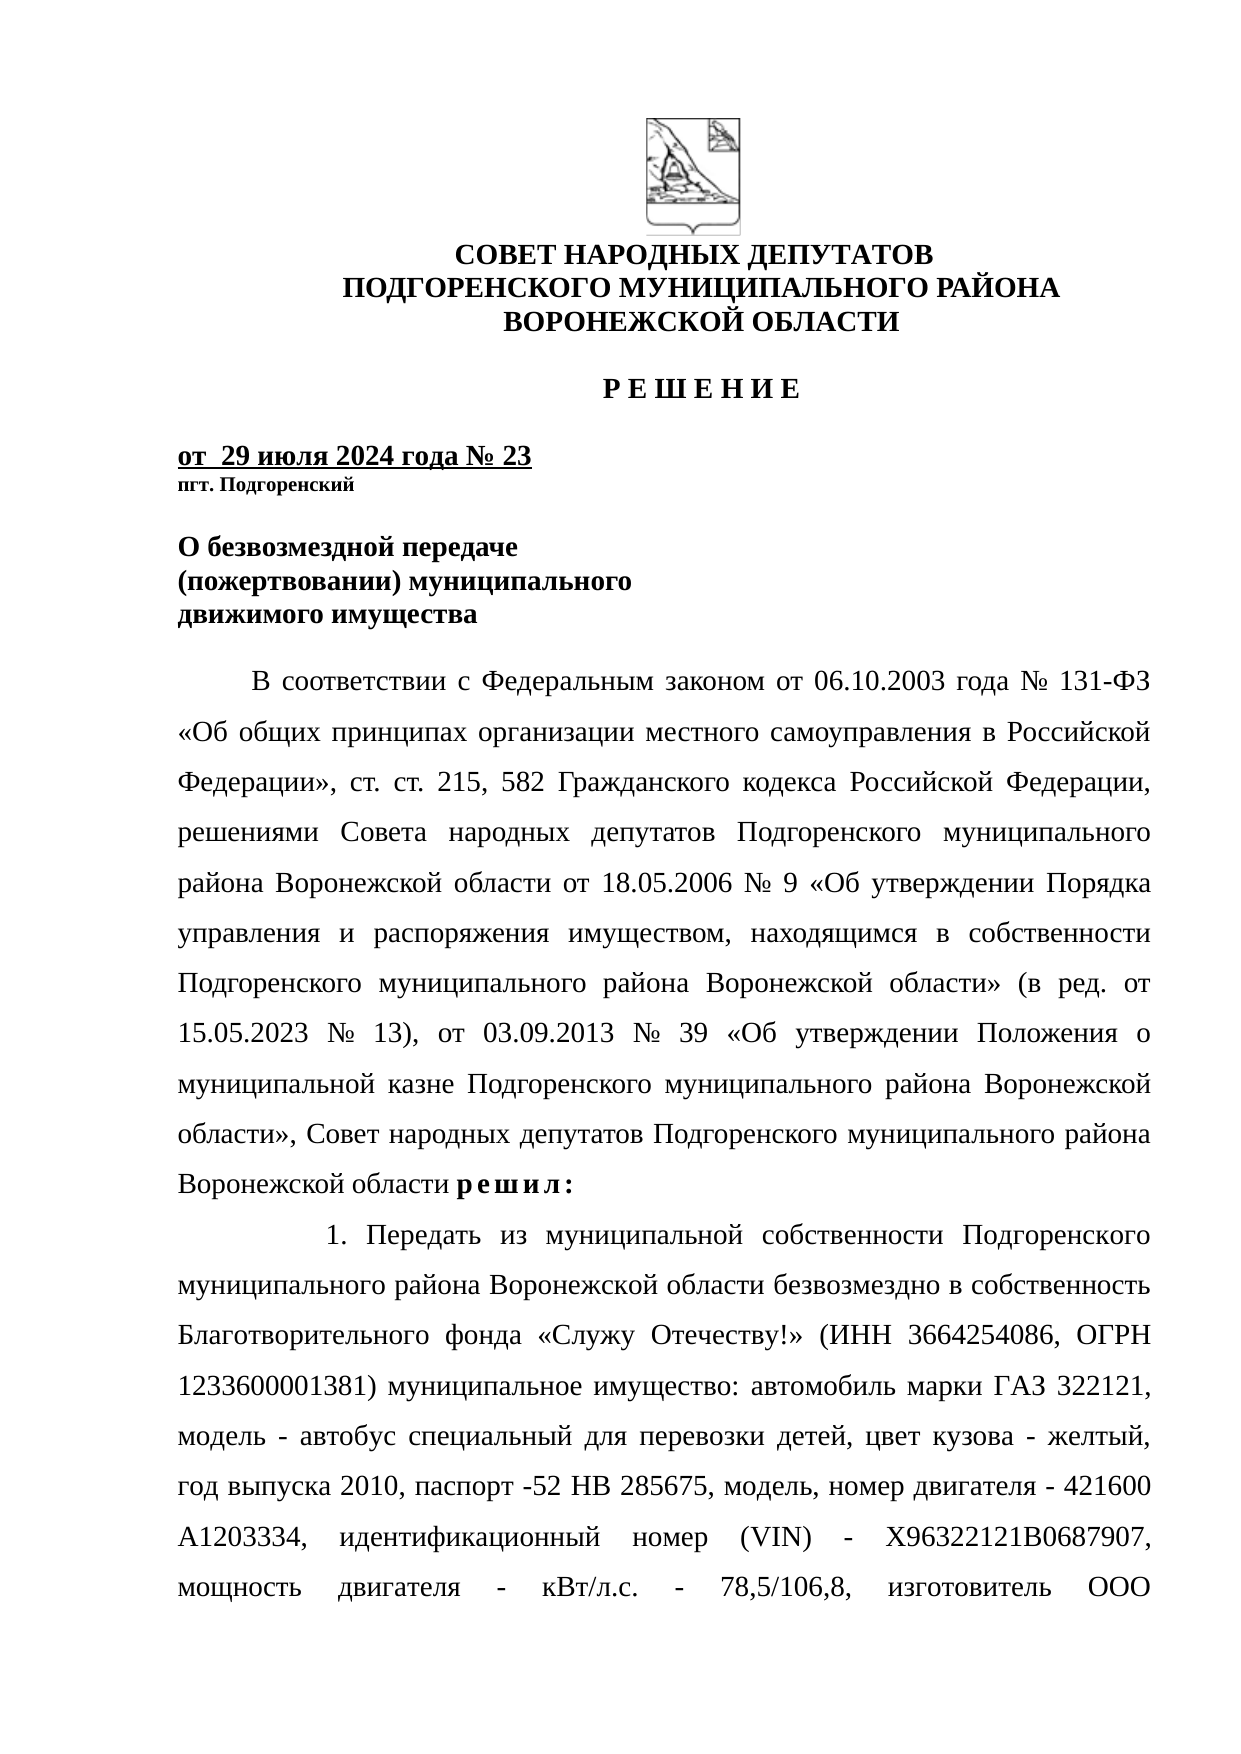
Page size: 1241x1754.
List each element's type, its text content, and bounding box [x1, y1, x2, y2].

text движимого имущества [177, 596, 1152, 630]
subtitle В соответствии с Федеральным законом от 06.10.2003 года № 131-ФЗ «Об общих принципах организации местного самоуправления в Российской Федерации», ст. ст. 215, 582 Гражданского кодекса Российской Федерации, решениями Совета народных депутатов Подгоренского муниципального района Воронежской области от 18.05.2006 № 9 «Об утверждении Порядка управления и распоряжения имуществом, находящимся в собственности Подгоренского муниципального района Воронежской области» (в ред. от 15.05.2023 № 13), от 03.09.2013 № 39 «Об утверждении Положения о муниципальной казне Подгоренского муниципального района Воронежской области», Совет народных депутатов Подгоренского муниципального района Воронежской области решил: [177, 663, 1152, 1200]
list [177, 1217, 1152, 1603]
text ВОРОНЕЖСКОЙ ОБЛАСТИ [177, 304, 1152, 337]
subtitle ПОДГОРЕНСКОГО МУНИЦИПАЛЬНОГО РАЙОНА [177, 270, 1152, 304]
picture [646, 118, 742, 237]
text от 29 июля 2024 года № 23 [177, 438, 1152, 472]
subtitle СОВЕТ НАРОДНЫХ ДЕПУТАТОВ [177, 237, 1152, 270]
text пгт. Подгоренский [177, 472, 1152, 496]
text О безвозмездной передаче [177, 529, 1152, 563]
text (пожертвовании) муниципального [177, 563, 1152, 596]
text Р Е Ш Е Н И Е [177, 371, 1152, 404]
